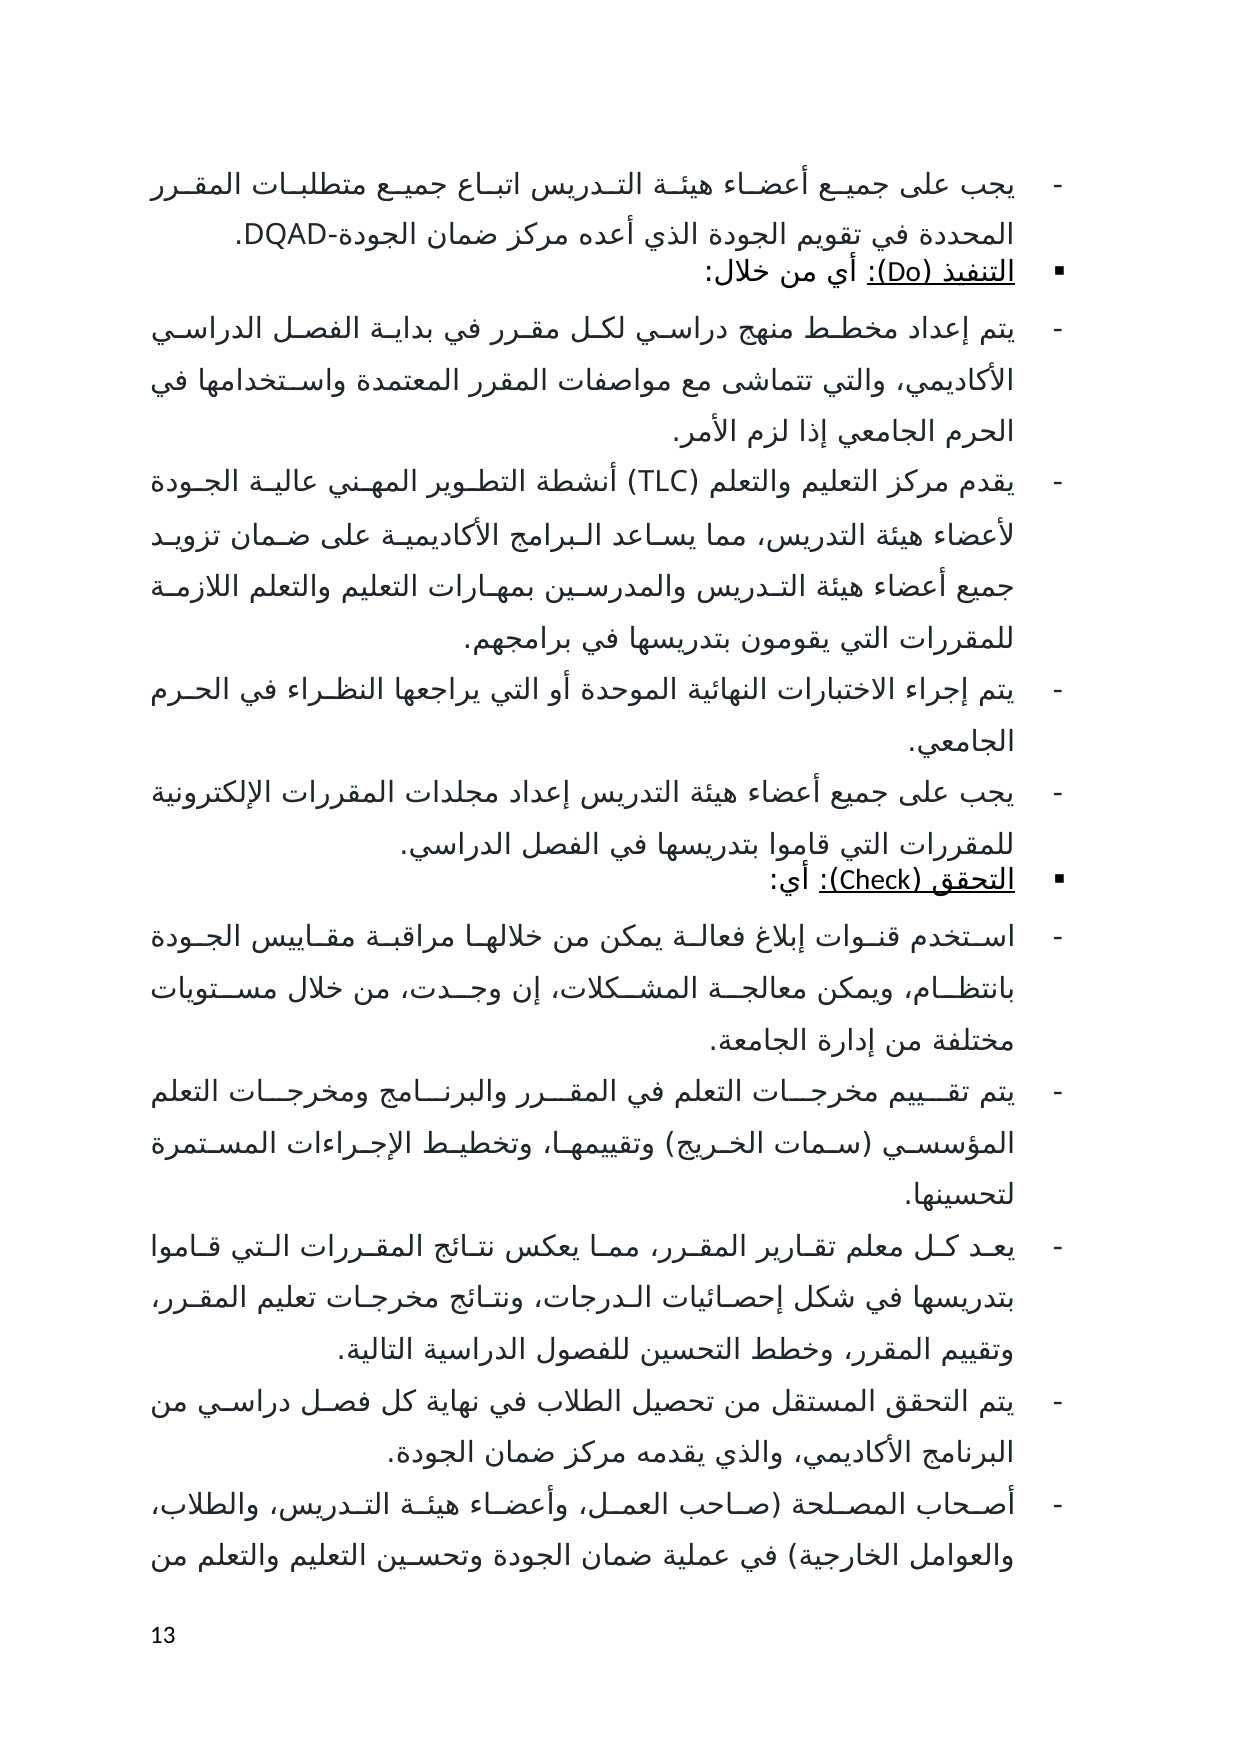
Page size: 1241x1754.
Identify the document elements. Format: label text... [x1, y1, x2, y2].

list يجب على جميع أعضاء هيئة التدريس إعداد مجلدات المقررات الإلكترونية للمقررات التي قاموا بتدريسها في الفصل الدراسي. [150, 758, 1053, 861]
list يتم تقييم مخرجات التعلم في المقرر والبرنامج ومخرجات التعلم المؤسسي (سمات الخريج) وتقييمها، وتخطيط الإجراءات المستمرة لتحسينها. [150, 1057, 1053, 1212]
list يقدم مركز التعليم والتعلم (TLC) أنشطة التطوير المهني عالية الجودة لأعضاء هيئة التدريس، مما يساعد البرامج الأكاديمية على ضمان تزويد جميع أعضاء هيئة التدريس والمدرسين بمهارات التعليم والتعلم اللازمة للمقررات التي يقومون بتدريسها في برامجهم. [150, 449, 1053, 655]
list استخدم قنوات إبلاغ فعالة يمكن من خلالها مراقبة مقاييس الجودة بانتظام، ويمكن معالجة المشكلات، إن وجدت، من خلال مستويات مختلفة من إدارة الجامعة. [150, 902, 1053, 1057]
list يجب على جميع أعضاء هيئة التدريس اتباع جميع متطلبات المقرر المحددة في تقويم الجودة الذي أعده مركز ضمان الجودة-DQAD. [150, 150, 1053, 253]
list يعد كل معلم تقارير المقرر، مما يعكس نتائج المقررات التي قاموا بتدريسها في شكل إحصائيات الدرجات، ونتائج مخرجات تعليم المقرر، وتقييم المقرر، وخطط التحسين للفصول الدراسية التالية. [150, 1212, 1053, 1366]
list يتم إجراء الاختبارات النهائية الموحدة أو التي يراجعها النظراء في الحرم الجامعي. [150, 655, 1053, 758]
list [150, 1469, 1053, 1572]
list التحقق (Check): أي: [150, 861, 1053, 897]
list التنفيذ (Do): أي من خلال: [150, 253, 1053, 289]
list يتم إعداد مخطط منهج دراسي لكل مقرر في بداية الفصل الدراسي الأكاديمي، والتي تتماشى مع مواصفات المقرر المعتمدة واستخدامها في الحرم الجامعي إذا لزم الأمر. [150, 294, 1053, 449]
list يتم التحقق المستقل من تحصيل الطلاب في نهاية كل فصل دراسي من البرنامج الأكاديمي، والذي يقدمه مركز ضمان الجودة. [150, 1366, 1053, 1469]
